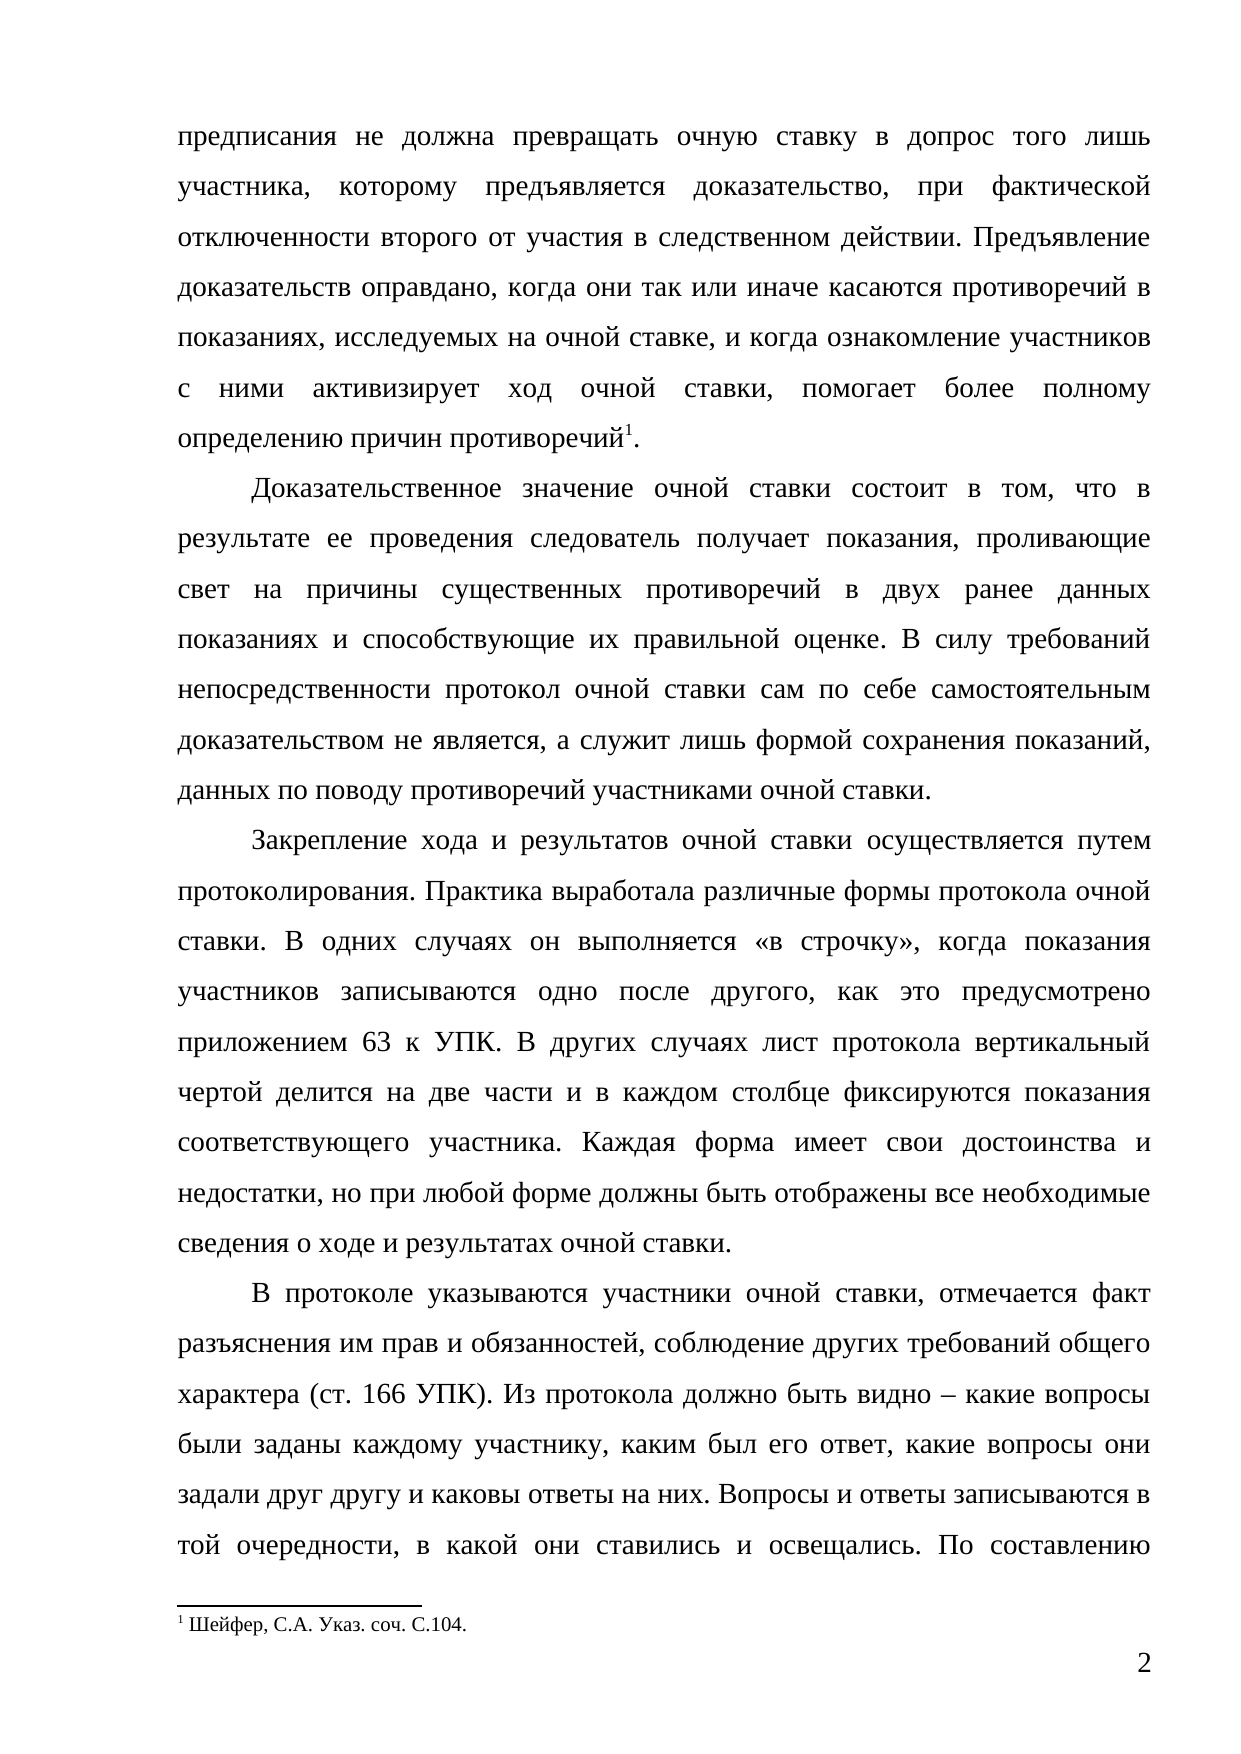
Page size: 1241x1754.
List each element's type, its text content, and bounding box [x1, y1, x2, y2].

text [177, 1275, 1152, 1560]
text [177, 118, 1152, 453]
text Закрепление хода и результатов очной ставки осуществляется путем протоколирования. Практика выработала различные формы протокола очной ставки. В одних случаях он выполняется «в строчку», когда показания участников записываются одно после другого, как это предусмотрено приложением 63 к УПК. В других случаях лист протокола вертикальный чертой делится на две части и в каждом столбце фиксируются показания соответствующего участника. Каждая форма имеет свои достоинства и недостатки, но при любой форме должны быть отображены все необходимые сведения о ходе и результатах очной ставки. [177, 822, 1152, 1258]
text Доказательственное значение очной ставки состоит в том, что в результате ее проведения следователь получает показания, проливающие свет на причины существенных противоречий в двух ранее данных показаниях и способствующие их правильной оценке. В силу требований непосредственности протокол очной ставки сам по себе самостоятельным доказательством не является, а служит лишь формой сохранения показаний, данных по поводу противоречий участниками очной ставки. [177, 470, 1152, 806]
